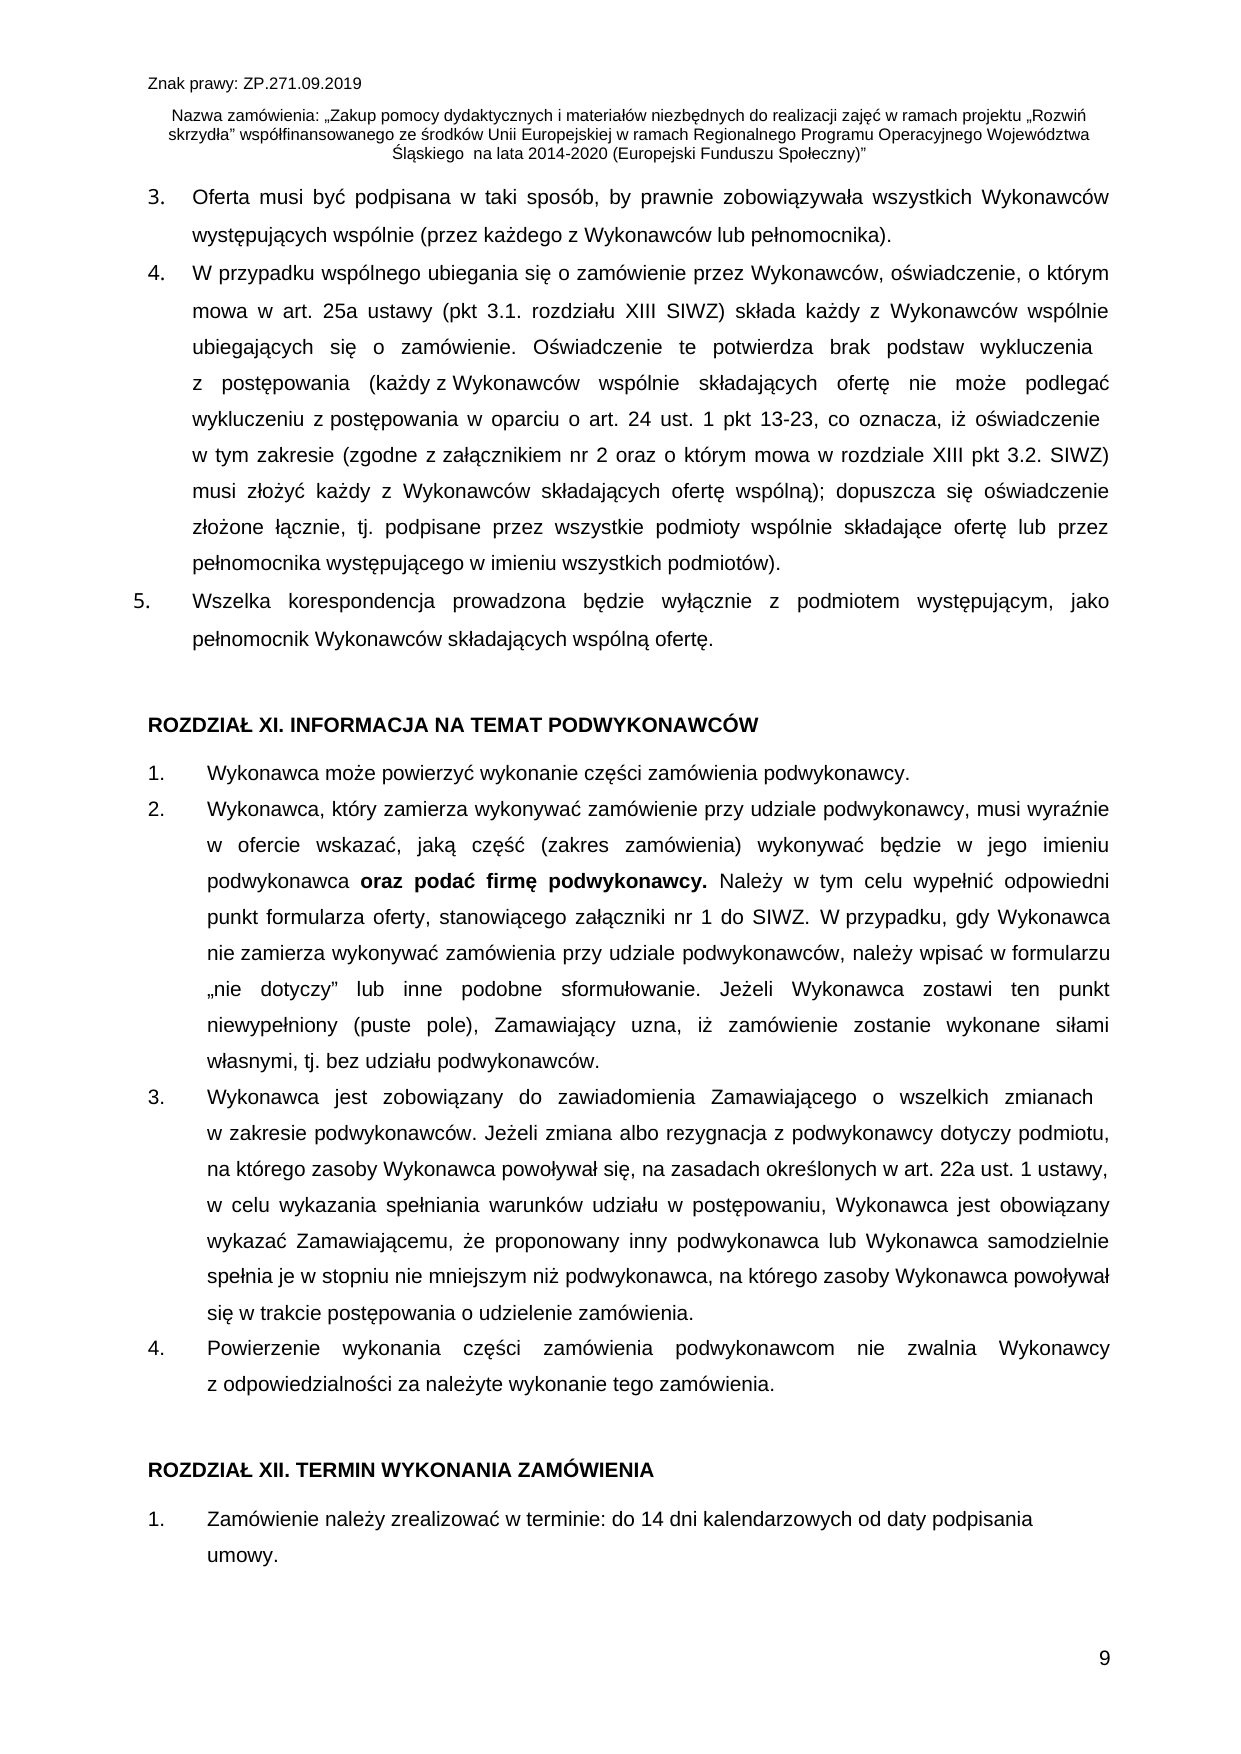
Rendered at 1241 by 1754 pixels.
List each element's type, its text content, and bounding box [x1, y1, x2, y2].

text ROZDZIAŁ XI. INFORMACJA NA TEMAT PODWYKONAWCÓW [148, 713, 1110, 737]
list W przypadku wspólnego ubiegania się o zamówienie przez Wykonawców, oświadczenie, o którym mowa w art. 25a ustawy (pkt 3.1. rozdziału XIII SIWZ) składa każdy z Wykonawców wspólnie ubiegających się o zamówienie. Oświadczenie te potwierdza brak podstaw wykluczenia z postępowania (każdy z Wykonawców wspólnie składających ofertę nie może podlegać wykluczeniu z postępowania w oparciu o art. 24 ust. 1 pkt 13-23, co oznacza, iż oświadczenie w tym zakresie (zgodne z załącznikiem nr 2 oraz o którym mowa w rozdziale XIII pkt 3.2. SIWZ) musi złożyć każdy z Wykonawców składających ofertę wspólną); dopuszcza się oświadczenie złożone łącznie, tj. podpisane przez wszystkie podmioty wspólnie składające ofertę lub przez pełnomocnika występującego w imieniu wszystkich podmiotów). [148, 258, 1110, 574]
list Wszelka korespondencja prowadzona będzie wyłącznie z podmiotem występującym, jako pełnomocnik Wykonawców składających wspólną ofertę. [133, 586, 1110, 651]
list Zamówienie należy zrealizować w terminie: do 14 dni kalendarzowych od daty podpisania umowy. [148, 1507, 1110, 1566]
list Oferta musi być podpisana w taki sposób, by prawnie zobowiązywała wszystkich Wykonawców występujących wspólnie (przez każdego z Wykonawców lub pełnomocnika). [148, 182, 1110, 247]
list Wykonawca może powierzyć wykonanie części zamówienia podwykonawcy. [148, 761, 1110, 785]
list Powierzenie wykonania części zamówienia podwykonawcom nie zwalnia Wykonawcy z odpowiedzialności za należyte wykonanie tego zamówienia. [148, 1336, 1110, 1396]
list Wykonawca jest zobowiązany do zawiadomienia Zamawiającego o wszelkich zmianach w zakresie podwykonawców. Jeżeli zmiana albo rezygnacja z podwykonawcy dotyczy podmiotu, na którego zasoby Wykonawca powoływał się, na zasadach określonych w art. 22a ust. 1 ustawy, w celu wykazania spełniania warunków udziału w postępowaniu, Wykonawca jest obowiązany wykazać Zamawiającemu, że proponowany inny podwykonawca lub Wykonawca samodzielnie spełnia je w stopniu nie mniejszym niż podwykonawca, na którego zasoby Wykonawca powoływał się w trakcie postępowania o udzielenie zamówienia. [148, 1085, 1110, 1324]
list Wykonawca, który zamierza wykonywać zamówienie przy udziale podwykonawcy, musi wyraźnie w ofercie wskazać, jaką część (zakres zamówienia) wykonywać będzie w jego imieniu podwykonawca oraz podać firmę podwykonawcy. Należy w tym celu wypełnić odpowiedni punkt formularza oferty, stanowiącego załączniki nr 1 do SIWZ. W przypadku, gdy Wykonawca nie zamierza wykonywać zamówienia przy udziale podwykonawców, należy wpisać w formularzu „nie dotyczy” lub inne podobne sformułowanie. Jeżeli Wykonawca zostawi ten punkt niewypełniony (puste pole), Zamawiający uzna, iż zamówienie zostanie wykonane siłami własnymi, tj. bez udziału podwykonawców. [148, 797, 1110, 1073]
text ROZDZIAŁ XII. TERMIN WYKONANIA ZAMÓWIENIA [148, 1458, 1110, 1482]
